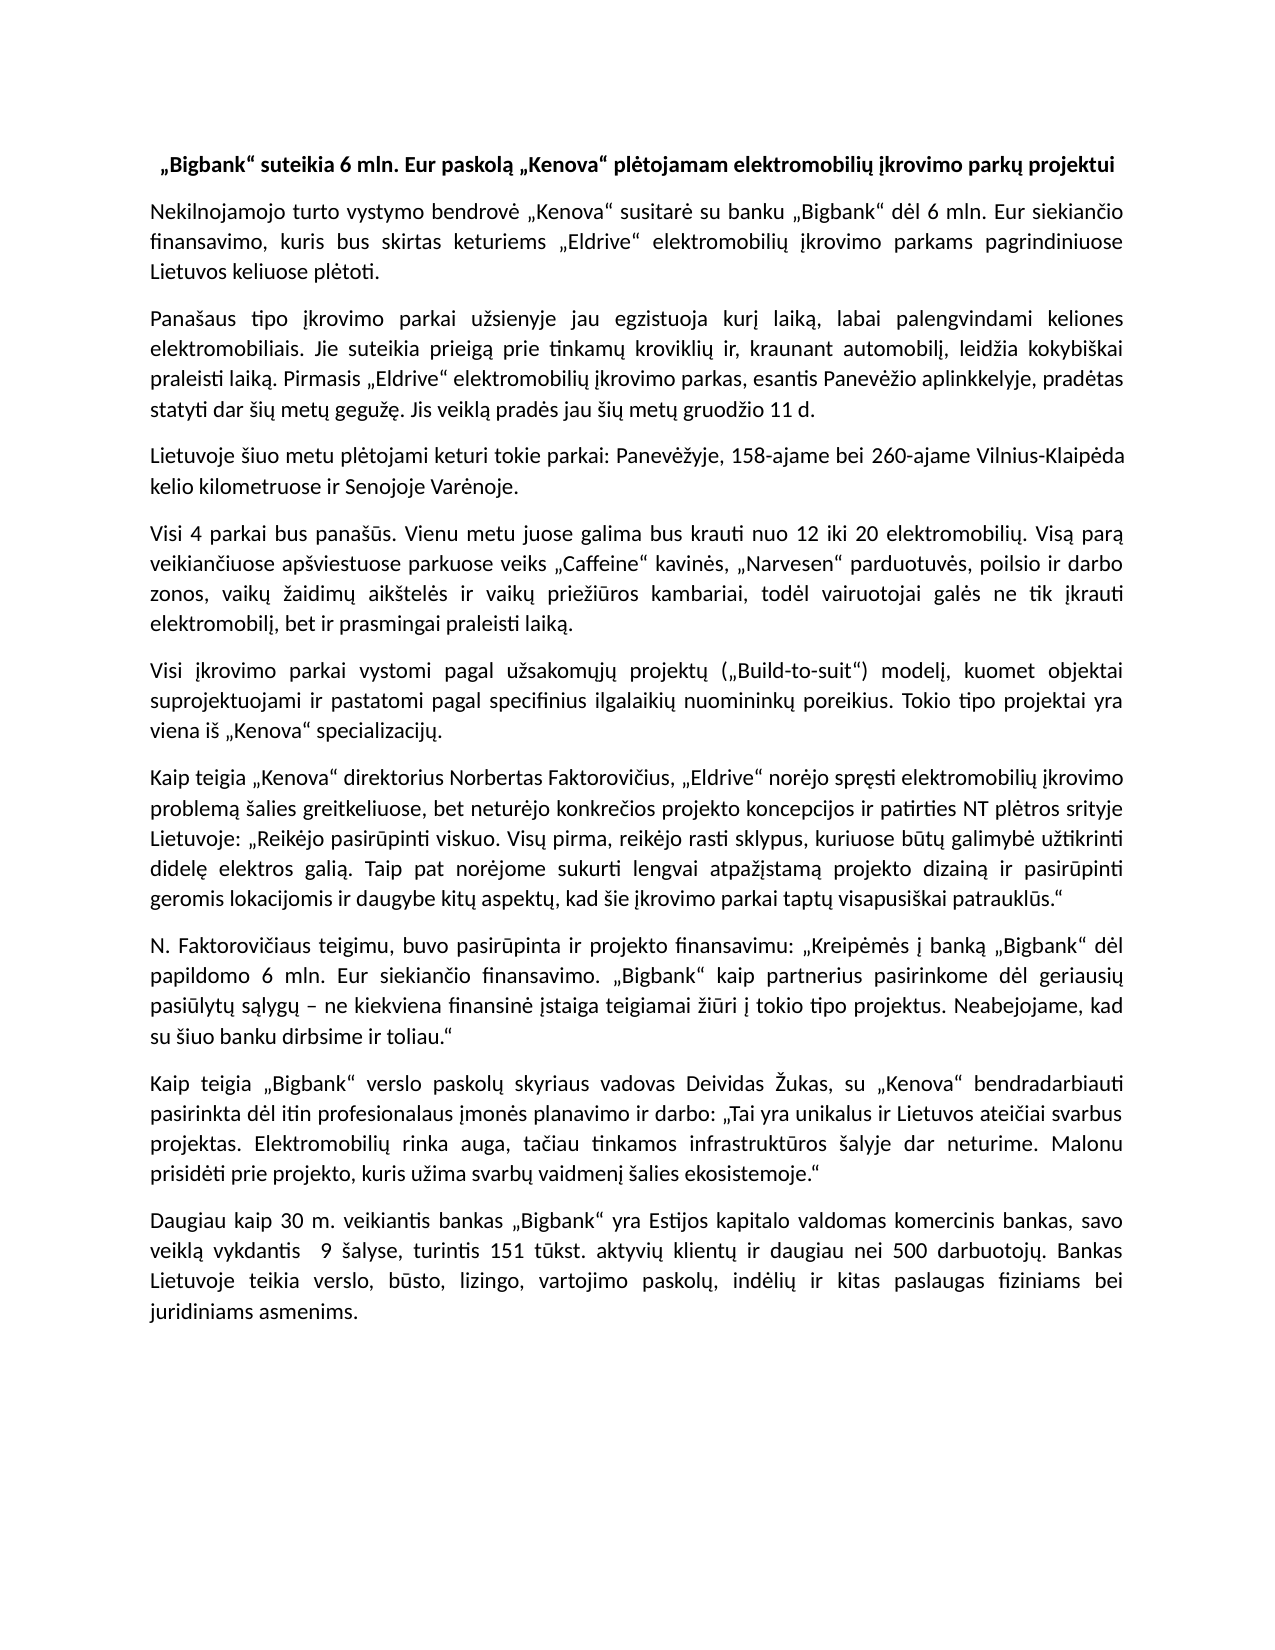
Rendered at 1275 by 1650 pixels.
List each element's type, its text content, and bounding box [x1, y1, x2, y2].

text Visi įkrovimo parkai vystomi pagal užsakomųjų projektų („Build-to-suit“) modelį, kuomet objektai suprojektuojami ir pastatomi pagal specifinius ilgalaikių nuomininkų poreikius. Tokio tipo projektai yra viena iš „Kenova“ specializacijų. [150, 656, 1125, 745]
text Daugiau kaip 30 m. veikiantis bankas „Bigbank“ yra Estijos kapitalo valdomas komercinis bankas, savo veiklą vykdantis 9 šalyse, turintis 151 tūkst. aktyvių klientų ir daugiau nei 500 darbuotojų. Bankas Lietuvoje teikia verslo, būsto, lizingo, vartojimo paskolų, indėlių ir kitas paslaugas fiziniams bei juridiniams asmenims. [150, 1206, 1125, 1325]
text „Bigbank“ suteikia 6 mln. Eur paskolą „Kenova“ plėtojamam elektromobilių įkrovimo parkų projektui [150, 150, 1125, 178]
text Kaip teigia „Bigbank“ verslo paskolų skyriaus vadovas Deividas Žukas, su „Kenova“ bendradarbiauti pasirinkta dėl itin profesionalaus įmonės planavimo ir darbo: „Tai yra unikalus ir Lietuvos ateičiai svarbus projektas. Elektromobilių rinka auga, tačiau tinkamos infrastruktūros šalyje dar neturime. Malonu prisidėti prie projekto, kuris užima svarbų vaidmenį šalies ekosistemoje.“ [150, 1069, 1125, 1187]
text Lietuvoje šiuo metu plėtojami keturi tokie parkai: Panevėžyje, 158-ajame bei 260-ajame Vilnius-Klaipėda kelio kilometruose ir Senojoje Varėnoje. [150, 442, 1125, 500]
text Kaip teigia „Kenova“ direktorius Norbertas Faktorovičius, „Eldrive“ norėjo spręsti elektromobilių įkrovimo problemą šalies greitkeliuose, bet neturėjo konkrečios projekto koncepcijos ir patirties NT plėtros srityje Lietuvoje: „Reikėjo pasirūpinti viskuo. Visų pirma, reikėjo rasti sklypus, kuriuose būtų galimybė užtikrinti didelę elektros galią. Taip pat norėjome sukurti lengvai atpažįstamą projekto dizainą ir pasirūpinti geromis lokacijomis ir daugybe kitų aspektų, kad šie įkrovimo parkai taptų visapusiškai patrauklūs.“ [150, 763, 1125, 912]
text Panašaus tipo įkrovimo parkai užsienyje jau egzistuoja kurį laiką, labai palengvindami keliones elektromobiliais. Jie suteikia prieigą prie tinkamų kroviklių ir, kraunant automobilį, leidžia kokybiškai praleisti laiką. Pirmasis „Eldrive“ elektromobilių įkrovimo parkas, esantis Panevėžio aplinkkelyje, pradėtas statyti dar šių metų gegužę. Jis veiklą pradės jau šių metų gruodžio 11 d. [150, 304, 1125, 423]
text Visi 4 parkai bus panašūs. Vienu metu juose galima bus krauti nuo 12 iki 20 elektromobilių. Visą parą veikiančiuose apšviestuose parkuose veiks „Caffeine“ kavinės, „Narvesen“ parduotuvės, poilsio ir darbo zonos, vaikų žaidimų aikštelės ir vaikų priežiūros kambariai, todėl vairuotojai galės ne tik įkrauti elektromobilį, bet ir prasmingai praleisti laiką. [150, 519, 1125, 637]
text N. Faktorovičiaus teigimu, buvo pasirūpinta ir projekto finansavimu: „Kreipėmės į banką „Bigbank“ dėl papildomo 6 mln. Eur siekiančio finansavimo. „Bigbank“ kaip partnerius pasirinkome dėl geriausių pasiūlytų sąlygų – ne kiekviena finansinė įstaiga teigiamai žiūri į tokio tipo projektus. Neabejojame, kad su šiuo banku dirbsime ir toliau.“ [150, 931, 1125, 1050]
text Nekilnojamojo turto vystymo bendrovė „Kenova“ susitarė su banku „Bigbank“ dėl 6 mln. Eur siekiančio finansavimo, kuris bus skirtas keturiems „Eldrive“ elektromobilių įkrovimo parkams pagrindiniuose Lietuvos keliuose plėtoti. [150, 197, 1125, 285]
